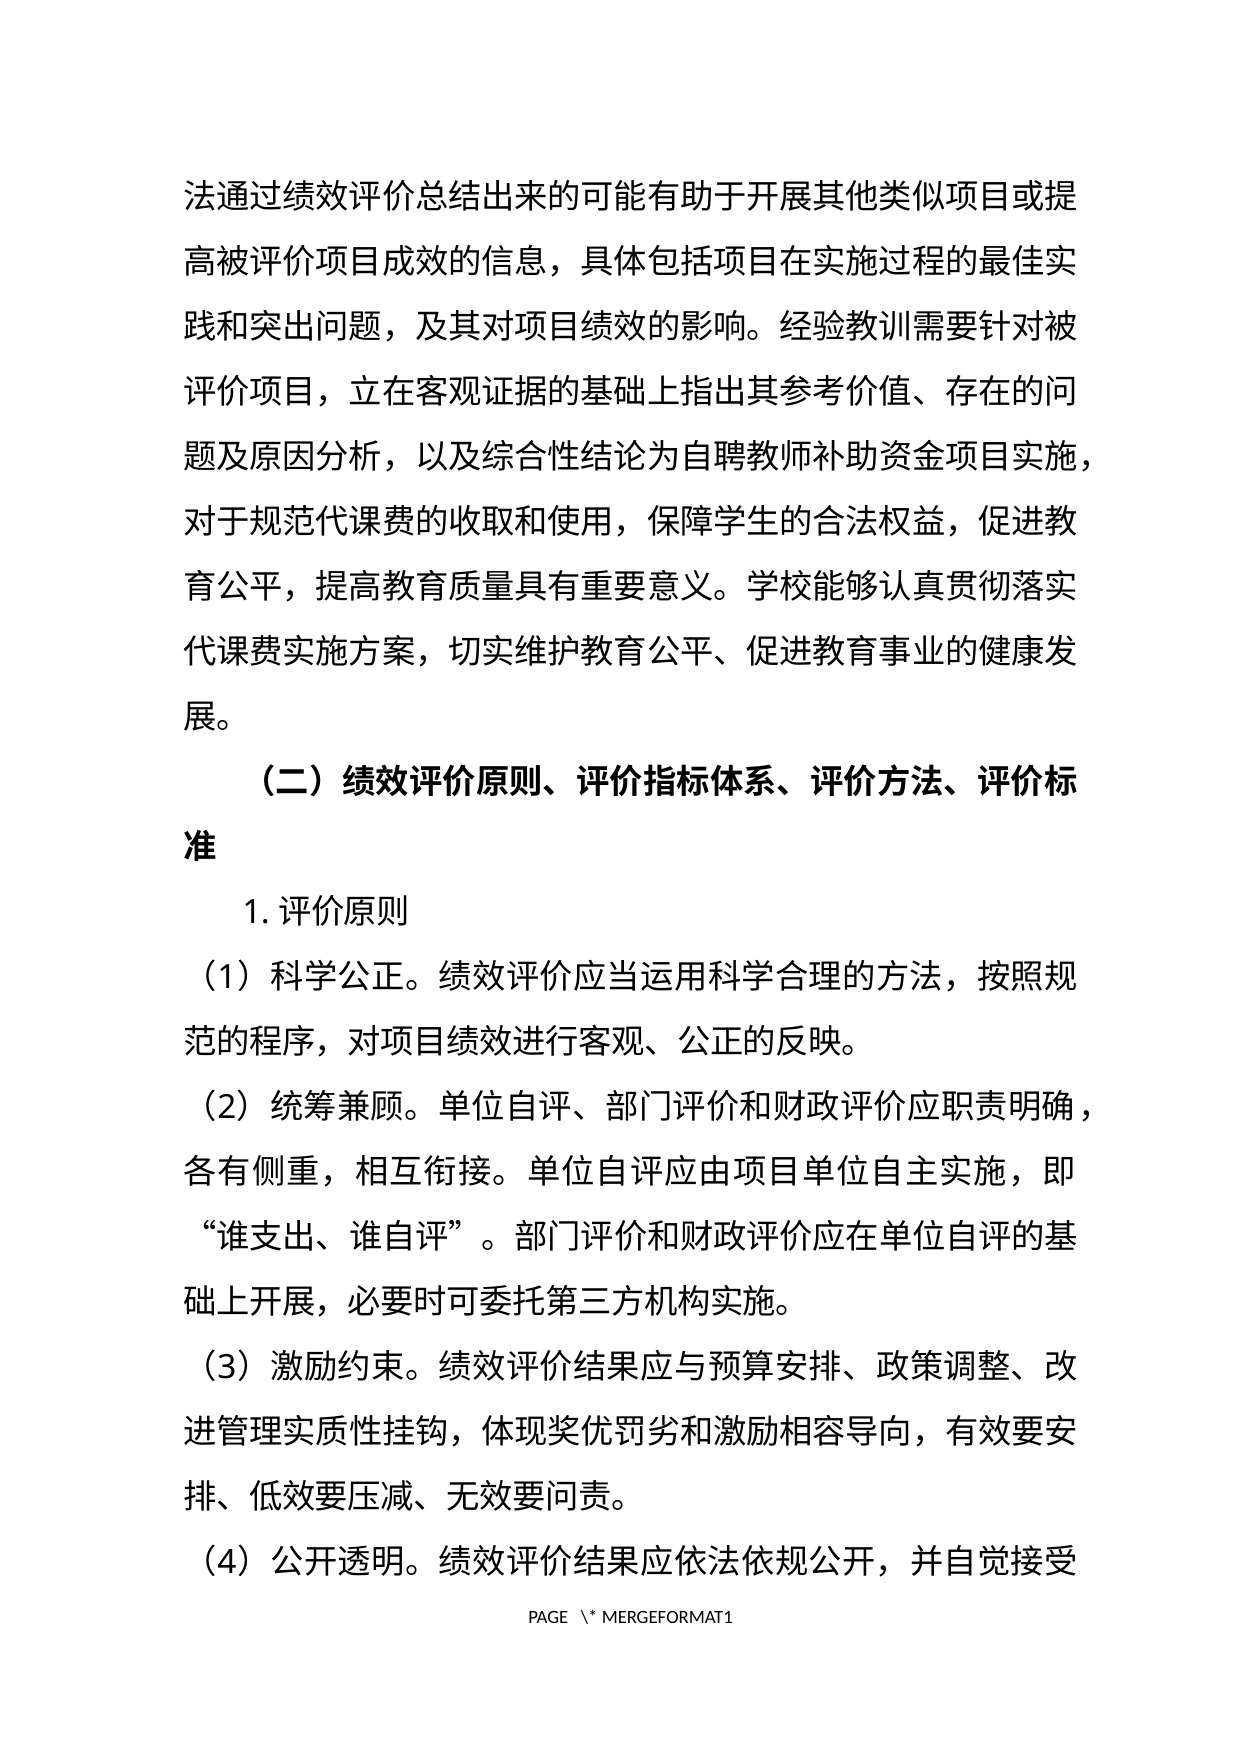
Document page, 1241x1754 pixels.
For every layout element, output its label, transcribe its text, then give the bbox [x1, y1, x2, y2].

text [183, 162, 1078, 747]
text （二）绩效评价原则、评价指标体系、评价方法、评价标准 [183, 747, 1078, 877]
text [183, 877, 1078, 1592]
